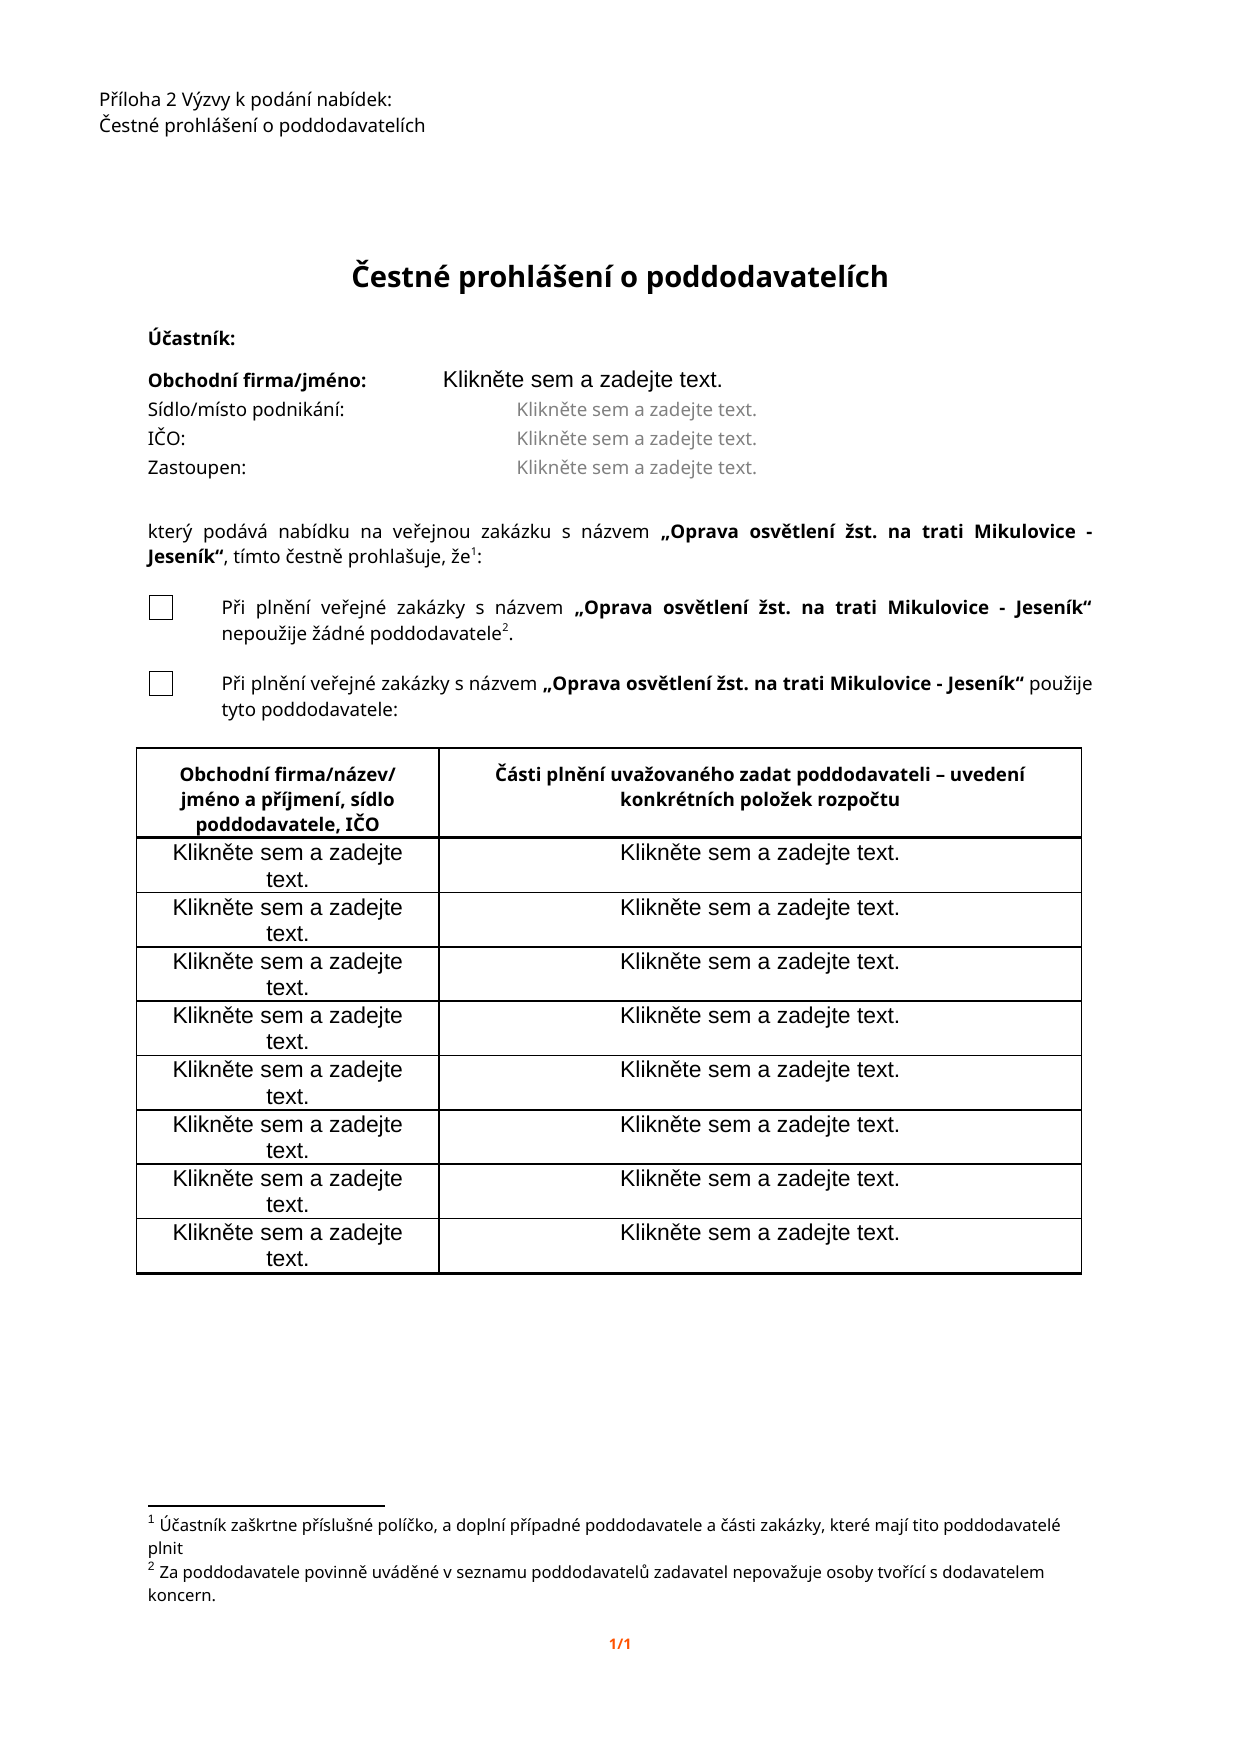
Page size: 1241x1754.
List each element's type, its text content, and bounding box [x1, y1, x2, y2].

text Účastník: [148, 321, 1093, 352]
text který podává nabídku na veřejnou zakázku s názvem „Oprava osvětlení žst. na trati Mikulovice - Jeseník“, tímto čestně prohlašuje, že: [148, 518, 1093, 569]
text Obchodní firma/jméno: [148, 364, 1093, 393]
text Při plnění veřejné zakázky s názvem „Oprava osvětlení žst. na trati Mikulovice - Jeseník“ nepoužije žádné poddodavatele. [148, 594, 1093, 645]
text IČO: [148, 422, 1093, 451]
table_header Části plnění uvažovaného zadat poddodavateli – uvedení konkrétních položek rozpočtu [440, 749, 1081, 836]
text Sídlo/místo podnikání: [148, 393, 1093, 422]
text Zastoupen: [148, 451, 1093, 480]
text Při plnění veřejné zakázky s názvem „Oprava osvětlení žst. na trati Mikulovice - Jeseník“ použije tyto poddodavatele: [148, 670, 1093, 721]
title Čestné prohlášení o poddodavatelích [148, 256, 1093, 296]
table_header Obchodní firma/název/ jméno a příjmení, sídlo poddodavatele, IČO [137, 749, 438, 836]
